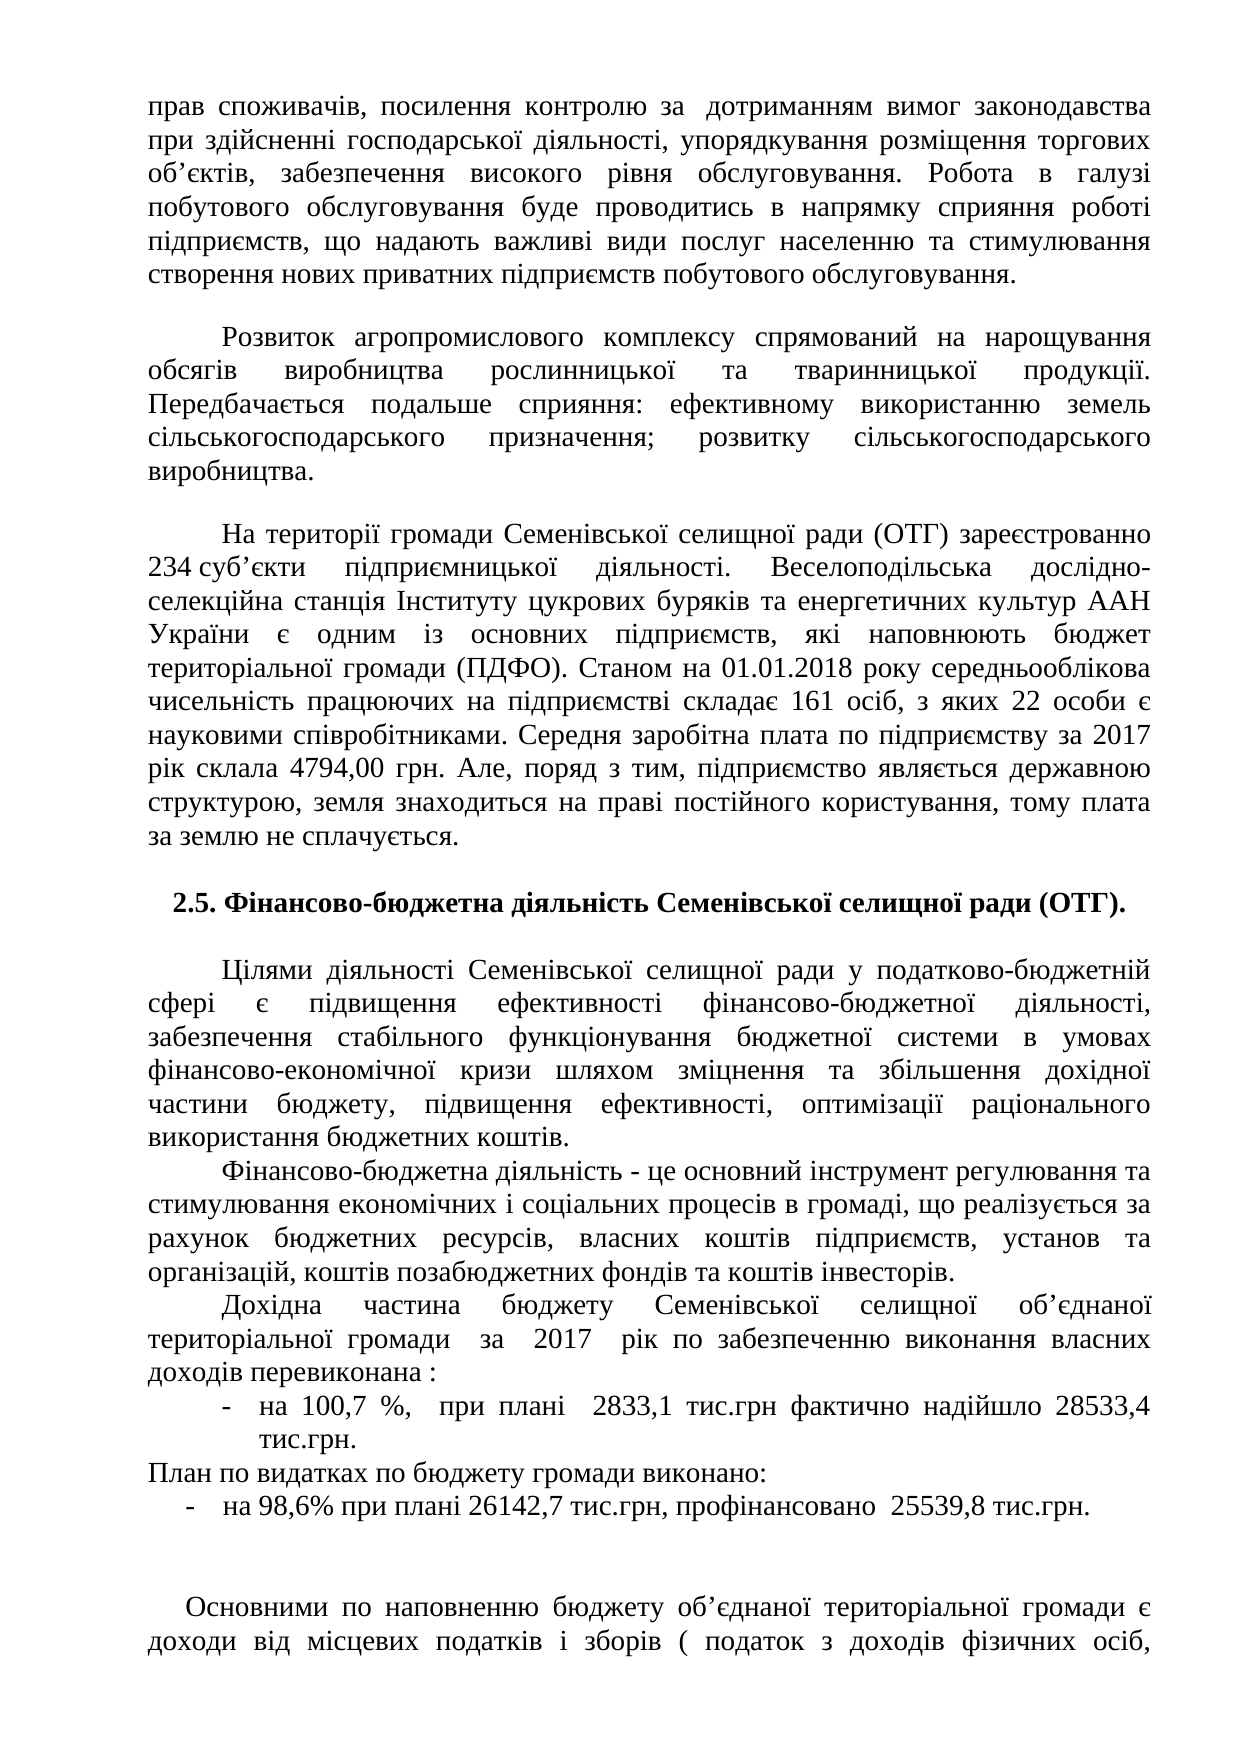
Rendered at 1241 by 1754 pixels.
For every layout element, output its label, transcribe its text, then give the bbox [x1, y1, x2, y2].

list на 98,6% при плані 26142,7 тис.грн, профінансовано 25539,8 тис.грн. [185, 1488, 1152, 1522]
text План по видатках по бюджету громади виконано: [148, 1455, 1152, 1488]
text Цілями діяльності Семенівської селищної ради у податково-бюджетній сфері є підвищення ефективності фінансово-бюджетної діяльності, забезпечення стабільного функціонування бюджетної системи в умовах фінансово-економічної кризи шляхом зміцнення та збільшення дохідної частини бюджету, підвищення ефективності, оптимізації раціонального використання бюджетних коштів. [148, 952, 1152, 1153]
text Фінансово-бюджетна діяльність - це основний інструмент регулювання та стимулювання економічних і соціальних процесів в громаді, що реалізується за рахунок бюджетних ресурсів, власних коштів підприємств, установ та організацій, коштів позабюджетних фондів та коштів інвесторів. [148, 1153, 1152, 1287]
text На території громади Семенівської селищної ради (ОТГ) зареєстрованно 234 суб’єкти підприємницької діяльності. Веселоподільська дослідно-селекційна станція Інституту цукрових буряків та енергетичних культур ААН України є одним із основних підприємств, які наповнюють бюджет територіальної громади (ПДФО). Станом на 01.01.2018 року середньооблікова чисельність працюючих на підприємстві складає 161 осіб, з яких 22 особи є науковими співробітниками. Середня заробітна плата по підприємству за 2017 рік склала 4794,00 грн. Але, поряд з тим, підприємство являється державною структурою, земля знаходиться на праві постійного користування, тому плата за землю не сплачується. [148, 516, 1152, 851]
text Дохідна частина бюджету Семенівської селищної об’єднаної територіальної громади за 2017 рік по забезпеченню виконання власних доходів перевиконана : [148, 1287, 1152, 1388]
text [148, 1589, 1152, 1656]
list на 100,7 %, при плані 2833,1 тис.грн фактично надійшло 28533,4 тис.грн. [221, 1388, 1152, 1455]
text 2.5. Фінансово-бюджетна діяльність Семенівської селищної ради (ОТГ). [148, 885, 1152, 918]
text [148, 88, 1152, 290]
text Розвиток агропромислового комплексу спрямований на нарощування обсягів виробництва рослинницької та тваринницької продукції. Передбачається подальше сприяння: ефективному використанню земель сільськогосподарського призначення; розвитку сільськогосподарського виробництва. [148, 319, 1152, 487]
